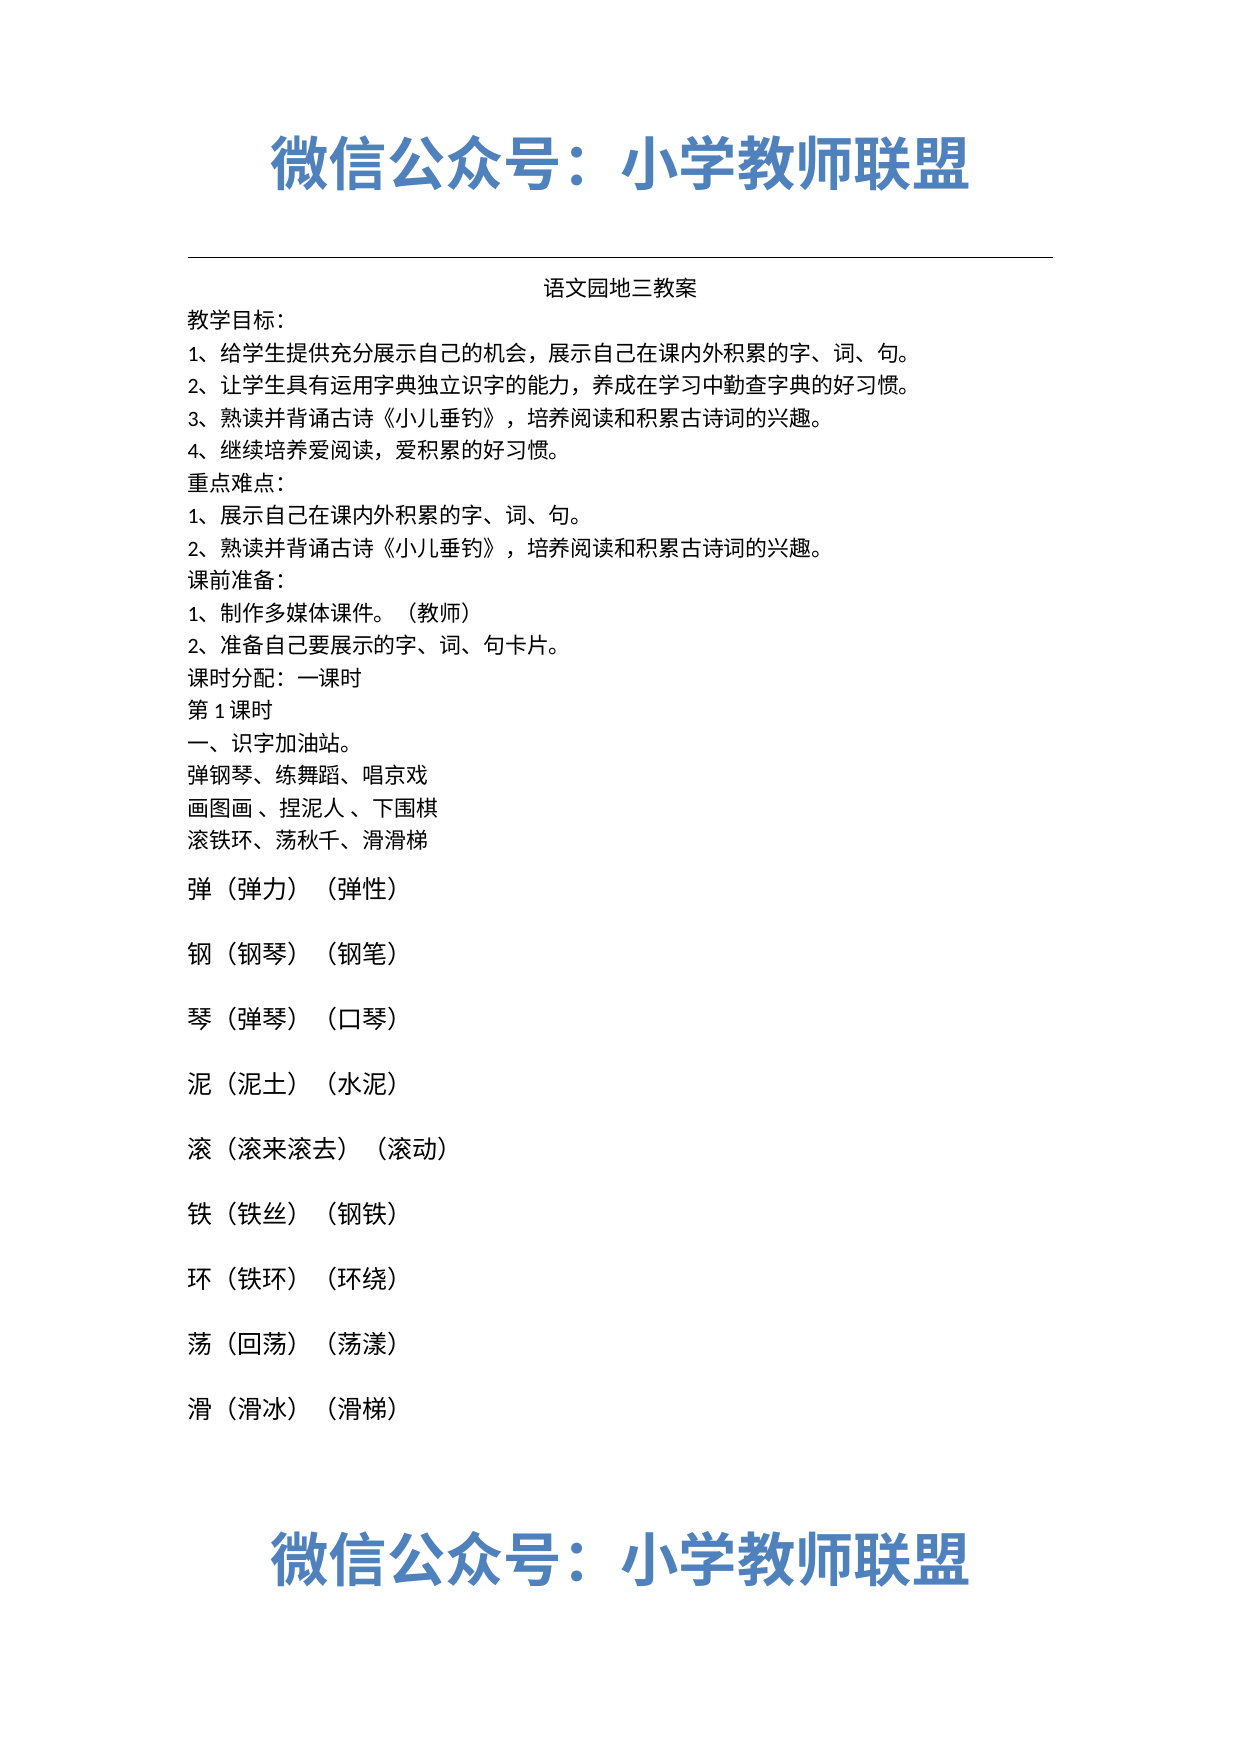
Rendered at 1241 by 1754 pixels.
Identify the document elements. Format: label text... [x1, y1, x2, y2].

text 3、熟读并背诵古诗《小儿垂钓》，培养阅读和积累古诗词的兴趣。 [187, 400, 1053, 433]
text 环（铁环）（环绕） [187, 1245, 1053, 1310]
text 2、准备自己要展示的字、词、句卡片。 [187, 628, 1053, 660]
text 弹（弹力）（弹性） [187, 855, 1053, 920]
text 教学目标： [187, 303, 1053, 335]
text 钢（钢琴）（钢笔） [187, 920, 1053, 985]
text 课时分配：一课时 [187, 660, 1053, 693]
text 4、继续培养爱阅读，爱积累的好习惯。 [187, 433, 1053, 465]
text 2、熟读并背诵古诗《小儿垂钓》，培养阅读和积累古诗词的兴趣。 [187, 530, 1053, 563]
text 滚铁环、荡秋千、滑滑梯 [187, 823, 1053, 855]
text 语文园地三教案 [187, 270, 1053, 303]
text 1、展示自己在课内外积累的字、词、句。 [187, 498, 1053, 530]
text 画图画 、捏泥人 、下围棋 [187, 790, 1053, 823]
text 第1课时 [187, 693, 1053, 725]
text 2、让学生具有运用字典独立识字的能力，养成在学习中勤查字典的好习惯。 [187, 368, 1053, 400]
text 1、给学生提供充分展示自己的机会，展示自己在课内外积累的字、词、句。 [187, 335, 1053, 368]
text 1、制作多媒体课件。（教师） [187, 595, 1053, 628]
text 课前准备： [187, 563, 1053, 595]
text 一、识字加油站。 [187, 725, 1053, 758]
text 琴（弹琴）（口琴） [187, 985, 1053, 1050]
text 滑（滑冰）（滑梯） [187, 1375, 1053, 1440]
text 弹钢琴、练舞蹈、唱京戏 [187, 758, 1053, 790]
text 重点难点： [187, 465, 1053, 498]
text 荡（回荡）（荡漾） [187, 1310, 1053, 1375]
text 铁（铁丝）（钢铁） [187, 1180, 1053, 1245]
text 滚（滚来滚去）（滚动） [187, 1115, 1053, 1180]
text 泥（泥土）（水泥） [187, 1050, 1053, 1115]
